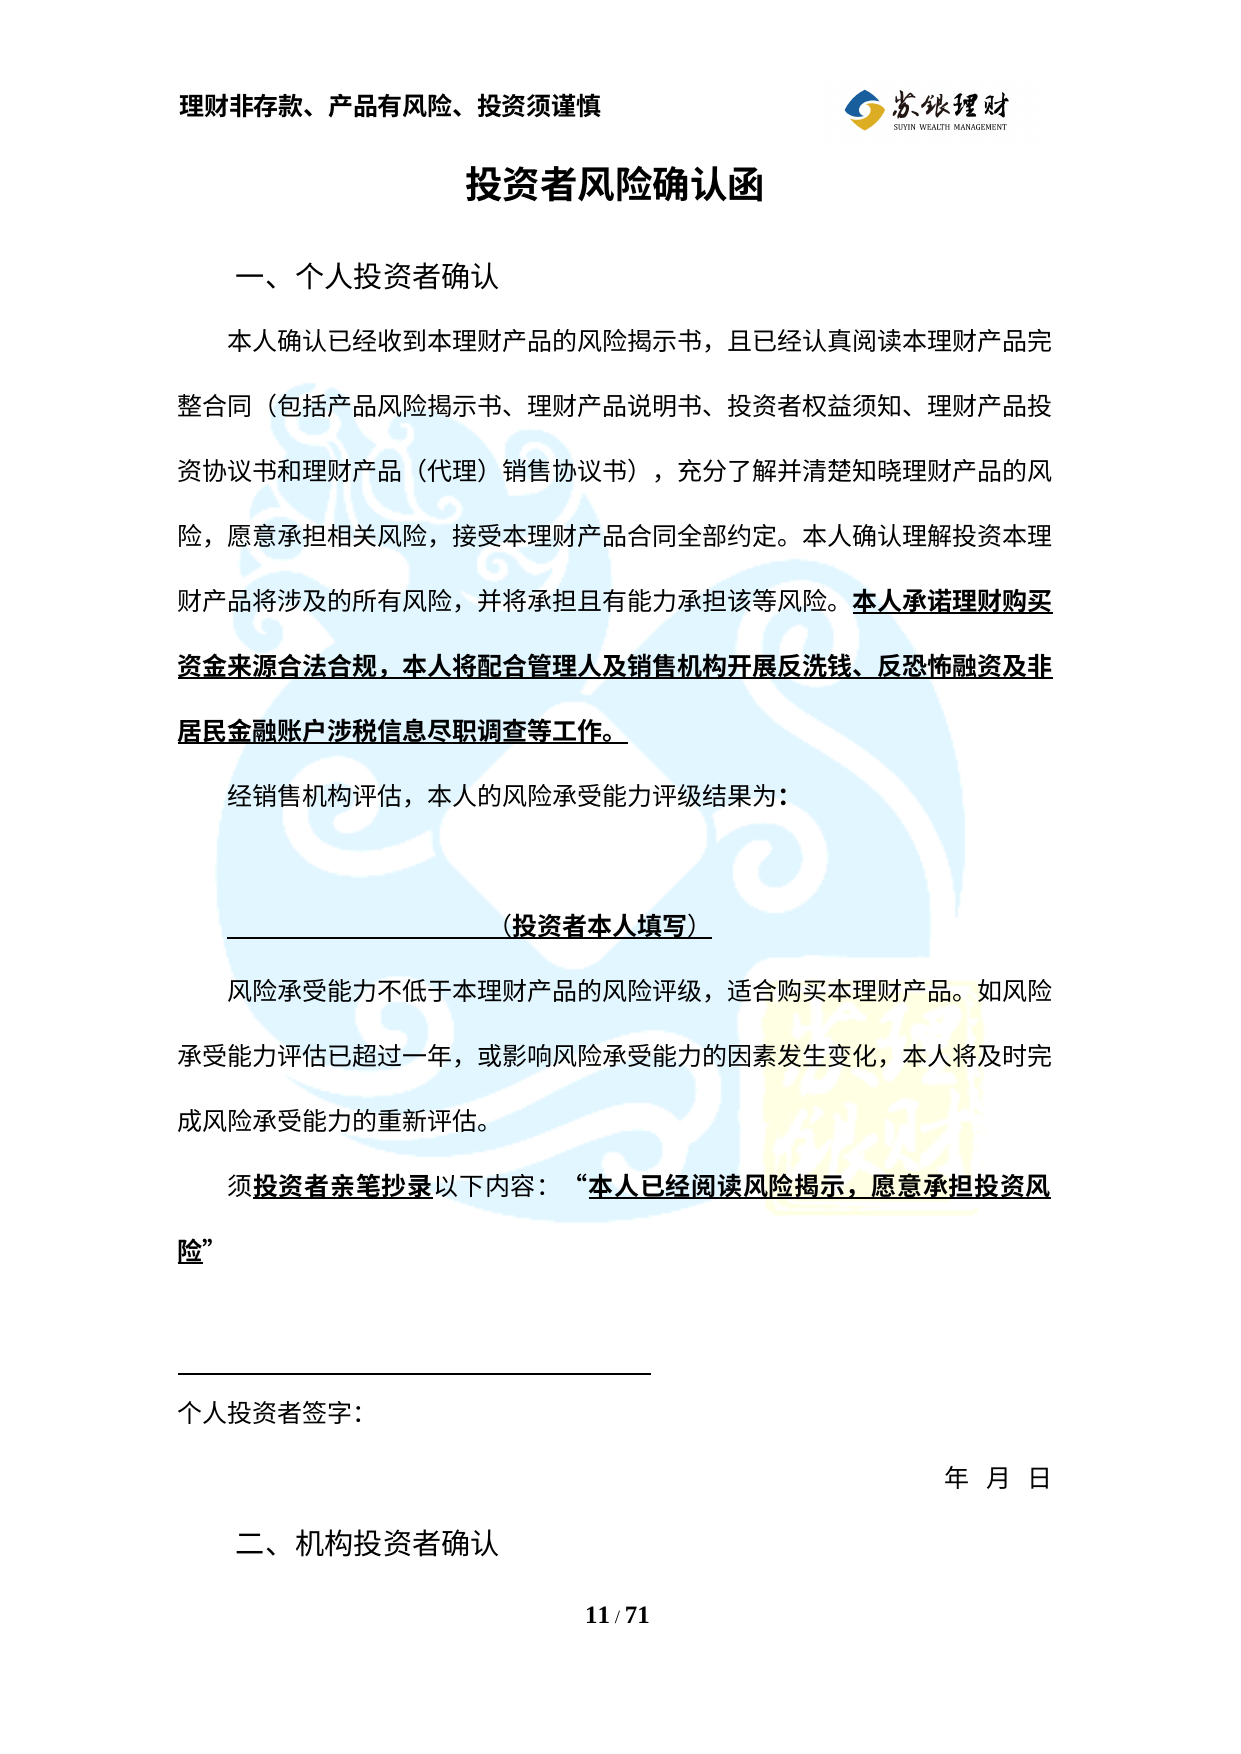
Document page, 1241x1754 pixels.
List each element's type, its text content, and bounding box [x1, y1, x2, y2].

list 个人投资者确认 [177, 242, 1053, 307]
text 本人确认已经收到本理财产品的风险揭示书，且已经认真阅读本理财产品完整合同（包括产品风险揭示书、理财产品说明书、投资者权益须知、理财产品投资协议书和理财产品（代理）销售协议书），充分了解并清楚知晓理财产品的风险，愿意承担相关风险，接受本理财产品合同全部约定。本人确认理解投资本理财产品将涉及的所有风险，并将承担且有能力承担该等风险。本人承诺理财购买资金来源合法合规，本人将配合管理人及销售机构开展反洗钱、反恐怖融资及非居民金融账户涉税信息尽职调查等工作。 [177, 307, 1053, 677]
picture [820, 73, 1039, 143]
text 风险承受能力不低于本理财产品的风险评级，适合购买本理财产品。如风险承受能力评估已超过一年，或影响风险承受能力的因素发生变化，本人将及时完成风险承受能力的重新评估。 [177, 957, 1053, 1152]
list 机构投资者确认 [177, 1509, 1053, 1574]
text 个人投资者签字： [177, 1379, 1053, 1444]
text 投资者风险确认函 [177, 150, 1053, 215]
text 须投资者亲笔抄录以下内容：“本人已经阅读风险揭示，愿意承担投资风险” [177, 1152, 1053, 1282]
text 本人确认已经收到本理财产品的风险揭示书，且已经认真阅读本理财产品完整合同（包括产品风险揭示书、理财产品说明书、投资者权益须知、理财产品投资协议书和理财产品（代理）销售协议书），充分了解并清楚知晓理财产品的风险，愿意承担相关风险，接受本理财产品合同全部约定。本人确认理解投资本理财产品将涉及的所有风险，并将承担且有能力承担该等风险。本人承诺理财购买资金来源合法合规，本人将配合管理人及销售机构开展反洗钱、反恐怖融资及非居民金融账户涉税信息尽职调查等工作。 [177, 678, 1053, 762]
text 经销售机构评估，本人的风险承受能力评级结果为： [177, 762, 1053, 827]
text （投资者本人填写） [177, 892, 1053, 957]
text 年 月 日 [177, 1444, 1053, 1509]
